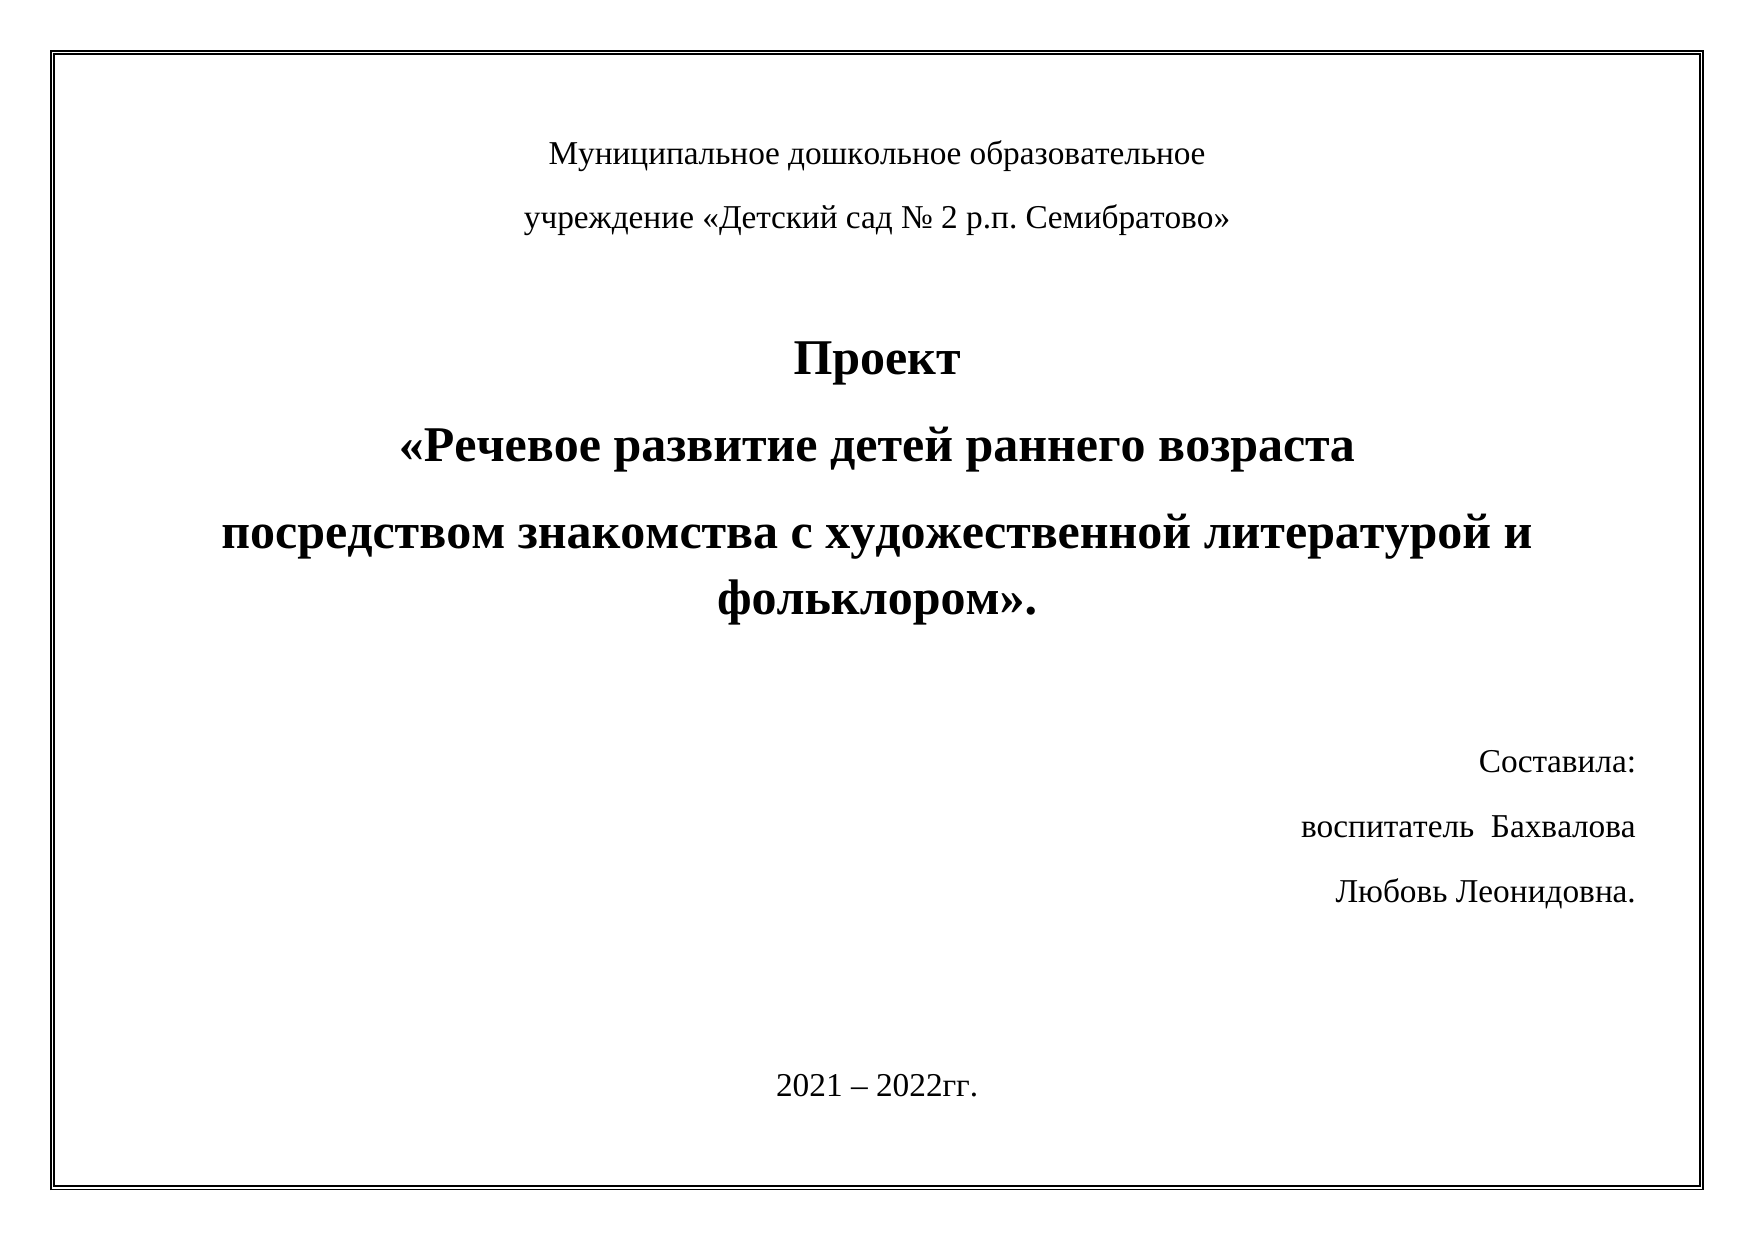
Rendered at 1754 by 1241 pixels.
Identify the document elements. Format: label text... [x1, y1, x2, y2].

text Муниципальное дошкольное образовательное [118, 133, 1636, 171]
text Составила: [118, 741, 1636, 779]
text посредством знакомства с художественной литературой и фольклором». [118, 501, 1636, 625]
text Проект [118, 328, 1636, 385]
text учреждение «Детский сад № 2 р.п. Семибратово» [118, 198, 1636, 236]
text «Речевое развитие детей раннего возраста [118, 414, 1636, 472]
text 2021 – 2022гг. [118, 1066, 1636, 1104]
text Любовь Леонидовна. [118, 871, 1636, 909]
text воспитатель Бахвалова [118, 806, 1636, 844]
